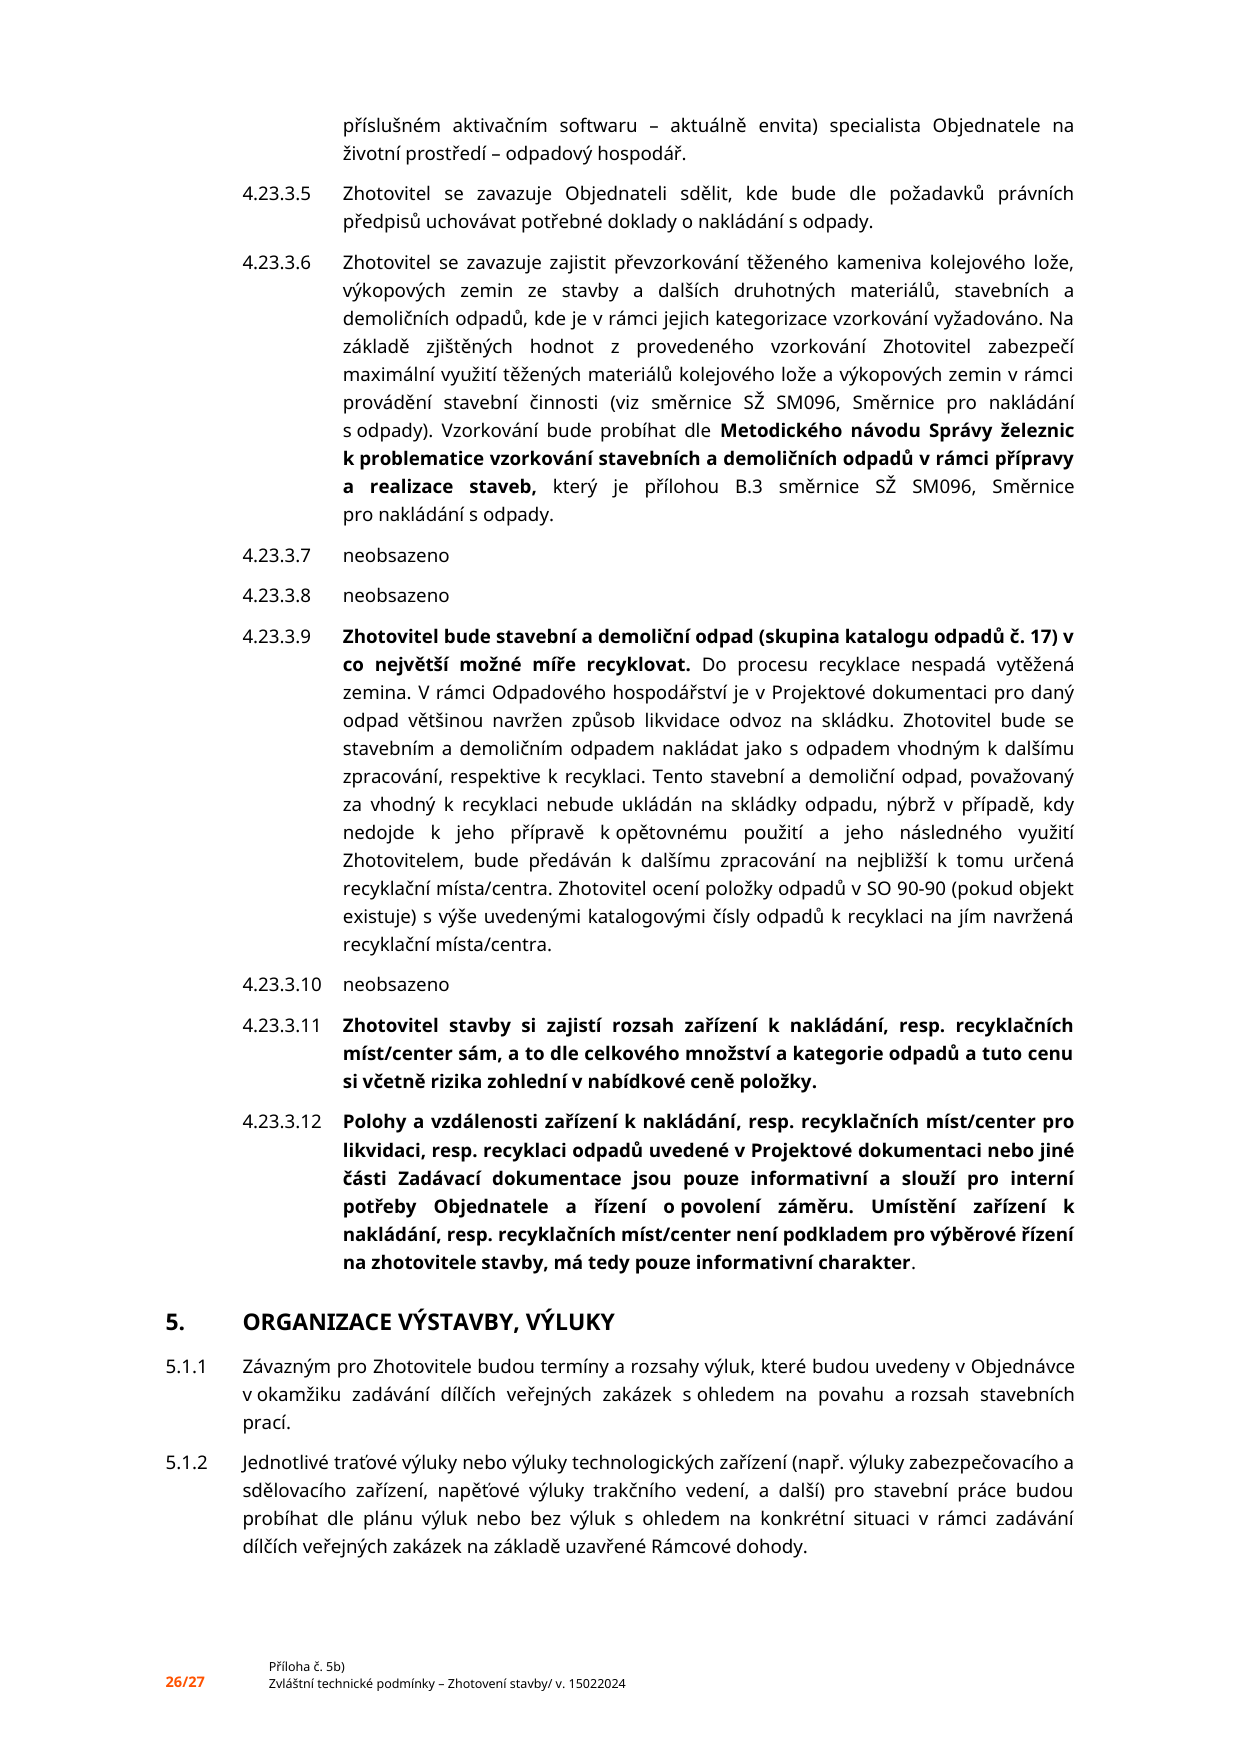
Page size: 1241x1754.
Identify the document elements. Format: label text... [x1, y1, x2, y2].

text Závazným pro Zhotovitele budou termíny a rozsahy výluk, které budou uvedeny v Objednávce v okamžiku zadávání dílčích veřejných zakázek s ohledem na povahu a rozsah stavebních prací. [165, 1353, 1075, 1434]
text Zhotovitel bude stavební a demoliční odpad (skupina katalogu odpadů č. 17) v co největší možné míře recyklovat. Do procesu recyklace nespadá vytěžená zemina. V rámci Odpadového hospodářství je v Projektové dokumentaci pro daný odpad většinou navržen způsob likvidace odvoz na skládku. Zhotovitel bude se stavebním a demoličním odpadem nakládat jako s odpadem vhodným k dalšímu zpracování, respektive k recyklaci. Tento stavební a demoliční odpad, považovaný za vhodný k recyklaci nebude ukládán na skládky odpadu, nýbrž v případě, kdy nedojde k jeho přípravě k opětovnému použití a jeho následného využití Zhotovitelem, bude předáván k dalšímu zpracování na nejbližší k tomu určená recyklační místa/centra. Zhotovitel ocení položky odpadů v SO 90-90 (pokud objekt existuje) s výše uvedenými katalogovými čísly odpadů k recyklaci na jím navržená recyklační místa/centra. [242, 623, 1075, 957]
text Zhotovitel se zavazuje zajistit převzorkování těženého kameniva kolejového lože, výkopových zemin ze stavby a dalších druhotných materiálů, stavebních a demoličních odpadů, kde je v rámci jejich kategorizace vzorkování vyžadováno. Na základě zjištěných hodnot z provedeného vzorkování Zhotovitel zabezpečí maximální využití těžených materiálů kolejového lože a výkopových zemin v rámci provádění stavební činnosti (viz směrnice SŽ SM096, Směrnice pro nakládání s odpady). Vzorkování bude probíhat dle Metodického návodu Správy železnic k problematice vzorkování stavebních a demoličních odpadů v rámci přípravy a realizace staveb, který je přílohou B.3 směrnice SŽ SM096, Směrnice pro nakládání s odpady. [242, 249, 1075, 527]
text neobsazeno [242, 972, 1075, 997]
text Polohy a vzdálenosti zařízení k nakládání, resp. recyklačních míst/center pro likvidaci, resp. recyklaci odpadů uvedené v Projektové dokumentaci nebo jiné části Zadávací dokumentace jsou pouze informativní a slouží pro interní potřeby Objednatele a řízení o povolení záměru. Umístění zařízení k nakládání, resp. recyklačních míst/center není podkladem pro výběrové řízení na zhotovitele stavby, má tedy pouze informativní charakter. [242, 1109, 1075, 1274]
text ORGANIZACE VÝSTAVBY, VÝLUKY [165, 1306, 1075, 1337]
text neobsazeno [242, 542, 1075, 567]
text Zhotovitel se zavazuje Objednateli sdělit, kde bude dle požadavků právních předpisů uchovávat potřebné doklady o nakládání s odpady. [242, 181, 1075, 234]
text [242, 112, 1075, 166]
text neobsazeno [242, 582, 1075, 608]
text Zhotovitel stavby si zajistí rozsah zařízení k nakládání, resp. recyklačních míst/center sám, a to dle celkového množství a kategorie odpadů a tuto cenu si včetně rizika zohlední v nabídkové ceně položky. [242, 1012, 1075, 1094]
text Jednotlivé traťové výluky nebo výluky technologických zařízení (např. výluky zabezpečovacího a sdělovacího zařízení, napěťové výluky trakčního vedení, a další) pro stavební práce budou probíhat dle plánu výluk nebo bez výluk s ohledem na konkrétní situaci v rámci zadávání dílčích veřejných zakázek na základě uzavřené Rámcové dohody. [165, 1449, 1075, 1559]
